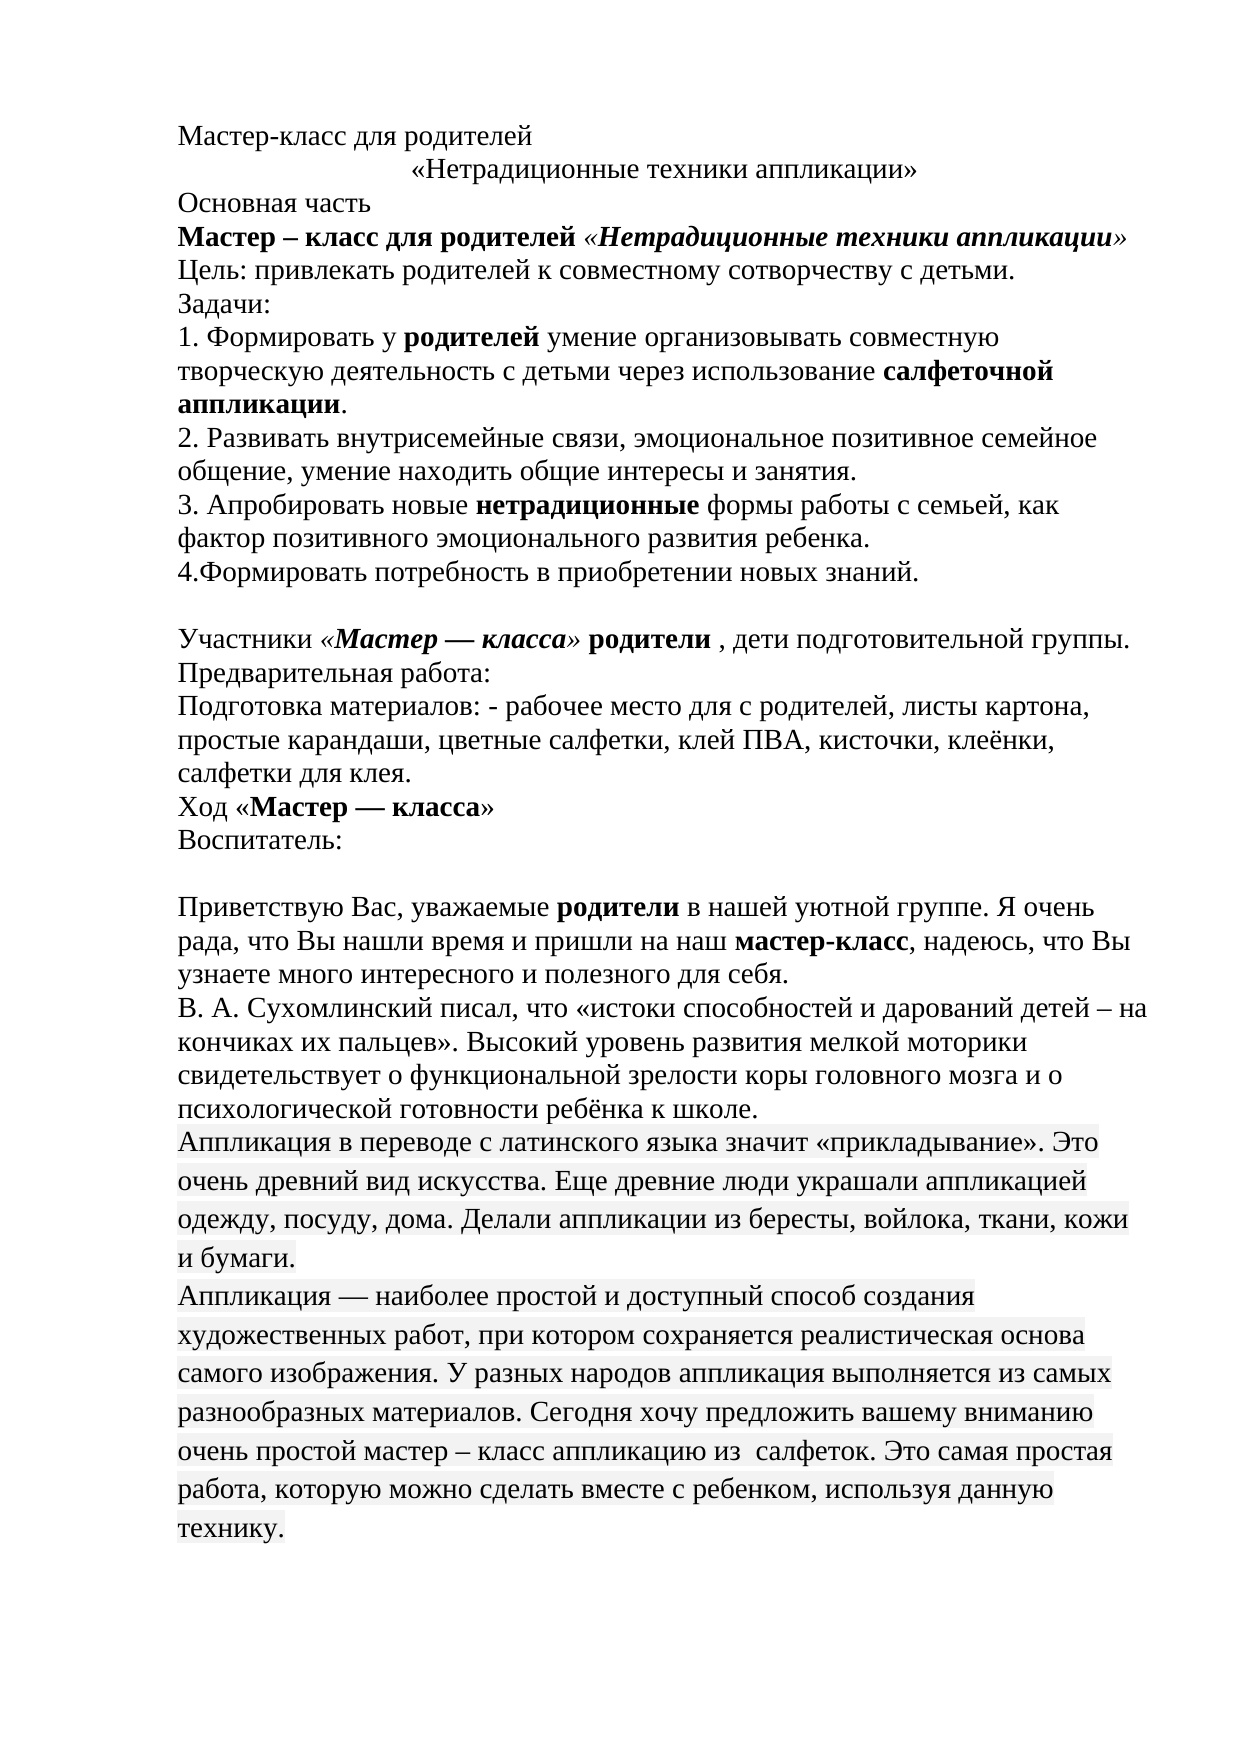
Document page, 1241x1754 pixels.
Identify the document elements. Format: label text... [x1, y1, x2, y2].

text Аппликация в переводе с латинского языка значит «прикладывание». Это очень древний вид искусства. Еще древние люди украшали аппликацией одежду, посуду, дома. Делали аппликации из бересты, войлока, ткани, кожи и бумаги. [177, 1124, 1152, 1273]
text Ход «Мастер — класса» [177, 789, 1152, 822]
text 2. Развивать внутрисемейные связи, эмоциональное позитивное семейное общение, умение находить общие интересы и занятия. [177, 420, 1152, 487]
text Приветствую Вас, уважаемые родители в нашей уютной группе. Я очень рада, что Вы нашли время и пришли на наш мастер-класс, надеюсь, что Вы узнаете много интересного и полезного для себя. [177, 889, 1152, 990]
text Цель: привлекать родителей к совместному сотворчеству с детьми. [177, 252, 1152, 286]
text 4.Формировать потребность в приобретении новых знаний. [177, 554, 1152, 588]
text Участники «Мастер — класса» родители , дети подготовительной группы. [177, 621, 1152, 655]
text Подготовка материалов: - рабочее место для с родителей, листы картона, простые карандаши, цветные салфетки, клей ПВА, кисточки, клеёнки, салфетки для клея. [177, 688, 1152, 789]
text Мастер – класс для родителей «Нетрадиционные техники аппликации» [177, 219, 1152, 252]
text «Нетрадиционные техники аппликации» [177, 152, 1152, 185]
text 1. Формировать у родителей умение организовывать совместную творческую деятельность с детьми через использование салфеточной аппликации. [177, 319, 1152, 420]
text Мастер-класс для родителей [177, 118, 1152, 152]
text 3. Апробировать новые нетрадиционные формы работы с семьей, как фактор позитивного эмоционального развития ребенка. [177, 487, 1152, 554]
text Аппликация — наиболее простой и доступный способ создания художественных работ, при котором сохраняется реалистическая основа самого изображения. У разных народов аппликация выполняется из самых разнообразных материалов. Сегодня хочу предложить вашему вниманию очень простой мастер – класс аппликацию из салфеток. Это самая простая работа, которую можно сделать вместе с ребенком, используя данную технику. [177, 1278, 1152, 1543]
text Задачи: [177, 286, 1152, 319]
text В. А. Сухомлинский писал, что «истоки способностей и дарований детей – на кончиках их пальцев». Высокий уровень развития мелкой моторики свидетельствует о функциональной зрелости коры головного мозга и о психологической готовности ребёнка к школе. [177, 990, 1152, 1124]
text Воспитатель: [177, 822, 1152, 856]
text Предварительная работа: [177, 655, 1152, 688]
text Основная часть [177, 185, 1152, 219]
